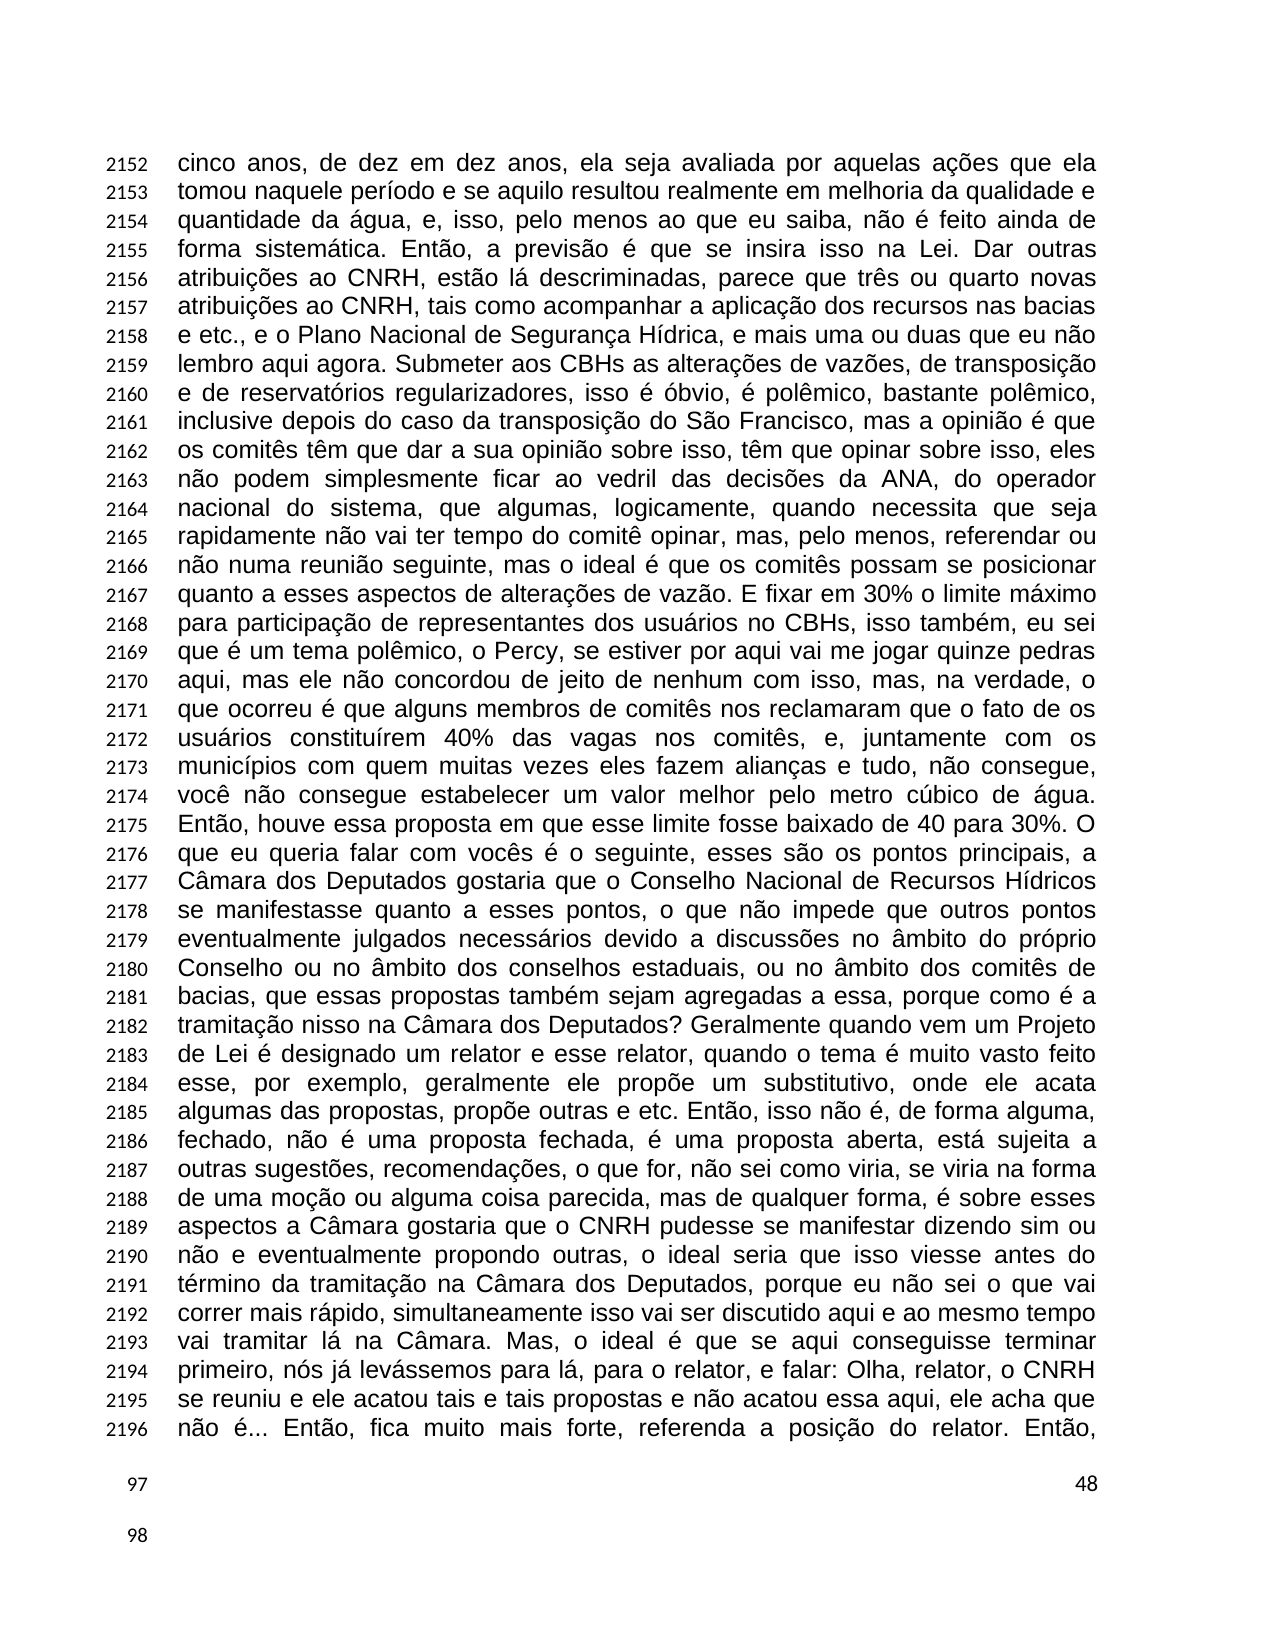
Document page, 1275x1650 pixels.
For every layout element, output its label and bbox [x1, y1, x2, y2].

text [177, 148, 1098, 1441]
